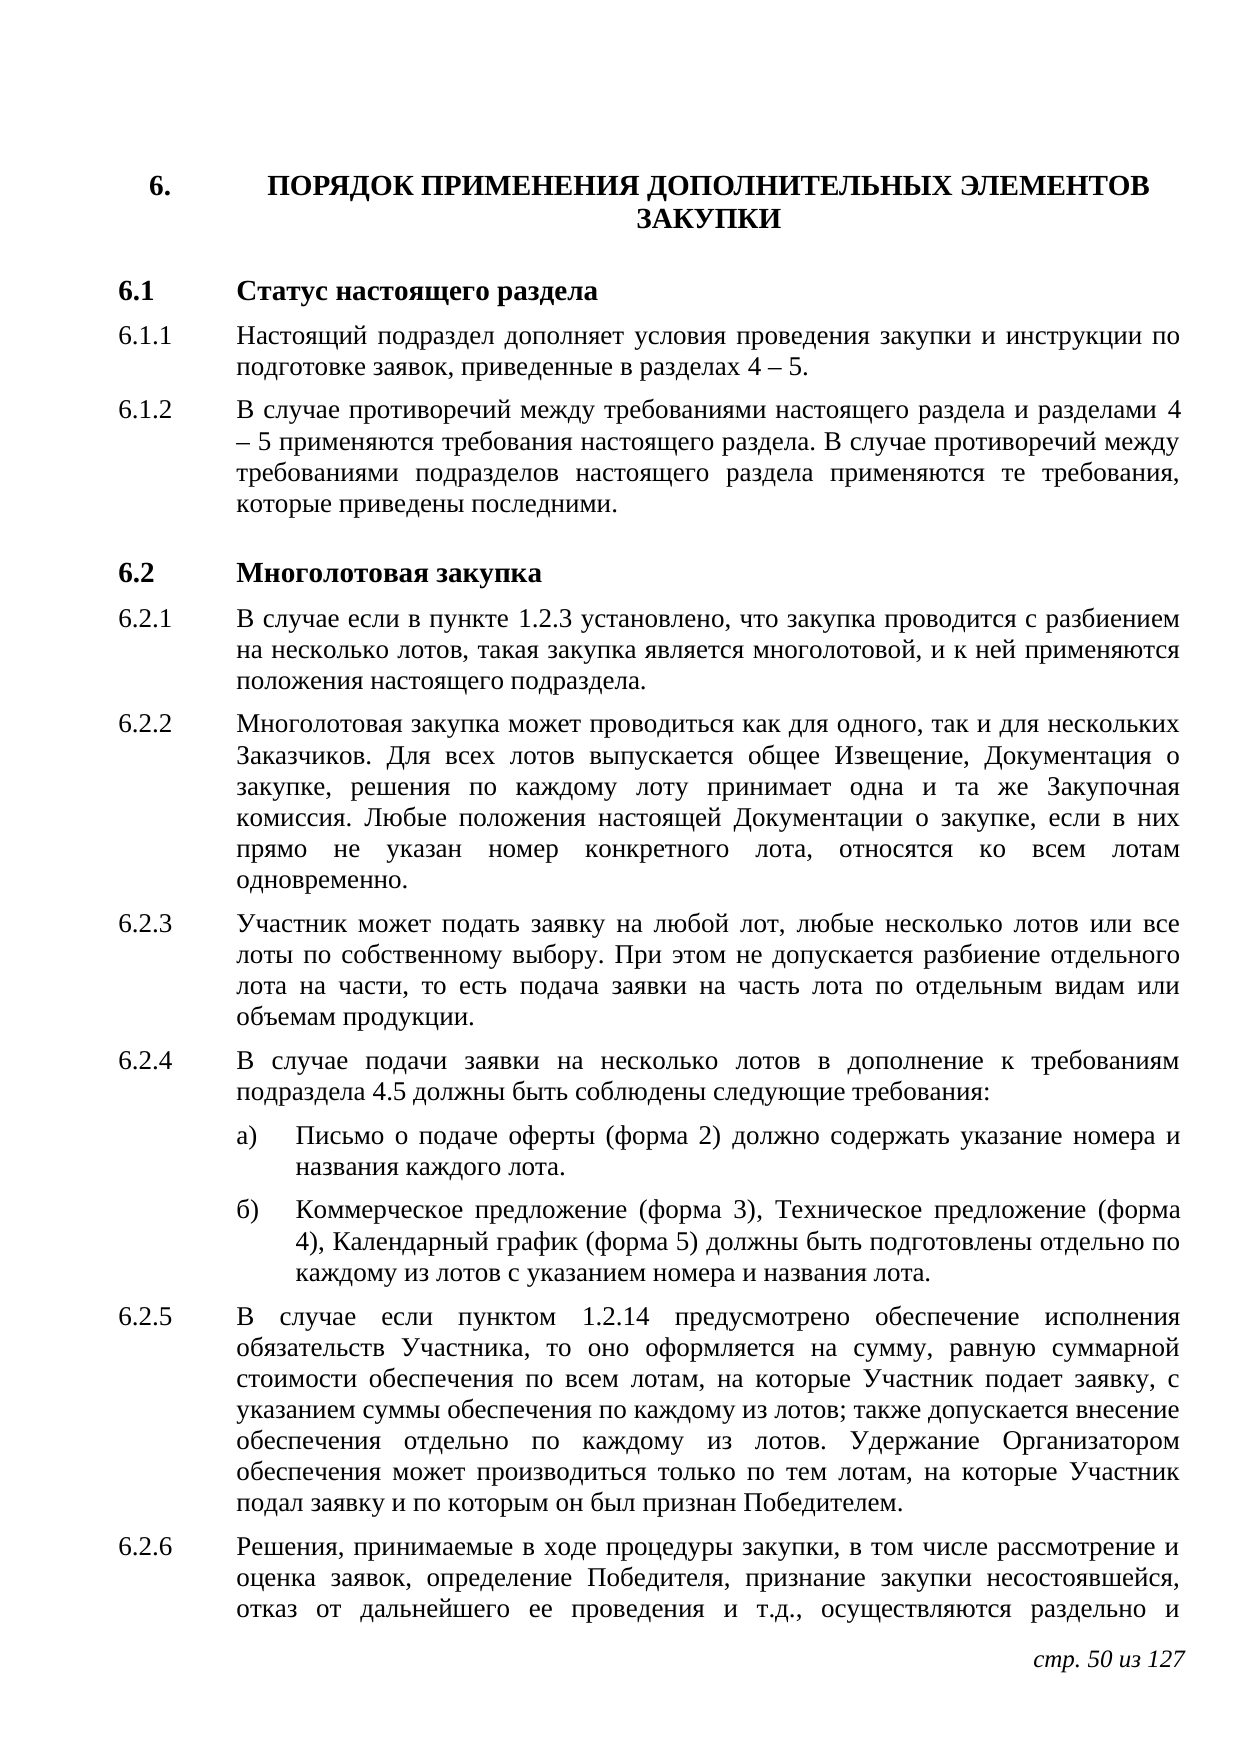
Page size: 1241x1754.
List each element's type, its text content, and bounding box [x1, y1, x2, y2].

list Участник может подать заявку на любой лот, любые несколько лотов или все лоты по собственному выбору. При этом не допускается разбиение отдельного лота на части, то есть подача заявки на часть лота по отдельным видам или объемам продукции. [118, 907, 1181, 1032]
text В случае противоречий между требованиями настоящего раздела и разделами 4 – 5 применяются требования настоящего раздела. В случае противоречий между требованиями подразделов настоящего раздела применяются те требования, которые приведены последними. [118, 393, 1181, 518]
text Настоящий подраздел дополняет условия проведения закупки и инструкции по подготовке заявок, приведенные в разделах 4 – 5. [118, 319, 1181, 381]
list В случае подачи заявки на несколько лотов в дополнение к требованиям подраздела 4.5 должны быть соблюдены следующие требования: [118, 1044, 1181, 1106]
list В случае если в пункте 1.2.3 установлено, что закупка проводится с разбиением на несколько лотов, такая закупка является многолотовой, и к ней применяются положения настоящего подраздела. [118, 602, 1181, 695]
list В случае если пунктом 1.2.14 предусмотрено обеспечение исполнения обязательств Участника, то оно оформляется на сумму, равную суммарной стоимости обеспечения по всем лотам, на которые Участник подает заявку, с указанием суммы обеспечения по каждому из лотов; также допускается внесение обеспечения отдельно по каждому из лотов. Удержание Организатором обеспечения может производиться только по тем лотам, на которые Участник подал заявку и по которым он был признан Победителем. [118, 1299, 1181, 1518]
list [118, 1530, 1181, 1623]
subtitle ПОРЯДОК ПРИМЕНЕНИЯ ДОПОЛНИТЕЛЬНЫХ ЭЛЕМЕНТОВ ЗАКУПКИ [118, 168, 1181, 235]
text Коммерческое предложение (форма 3), Техническое предложение (форма 4), Календарный график (форма 5) должны быть подготовлены отдельно по каждому из лотов с указанием номера и названия лота. [236, 1194, 1181, 1287]
subtitle Многолотовая закупка [118, 556, 1181, 589]
subtitle Статус настоящего раздела [118, 273, 1181, 306]
list Многолотовая закупка может проводиться как для одного, так и для нескольких Заказчиков. Для всех лотов выпускается общее Извещение, Документация о закупке, решения по каждому лоту принимает одна и та же Закупочная комиссия. Любые положения настоящей Документации о закупке, если в них прямо не указан номер конкретного лота, относятся ко всем лотам одновременно. [118, 708, 1181, 894]
text Письмо о подаче оферты (форма 2) должно содержать указание номера и названия каждого лота. [236, 1119, 1181, 1181]
